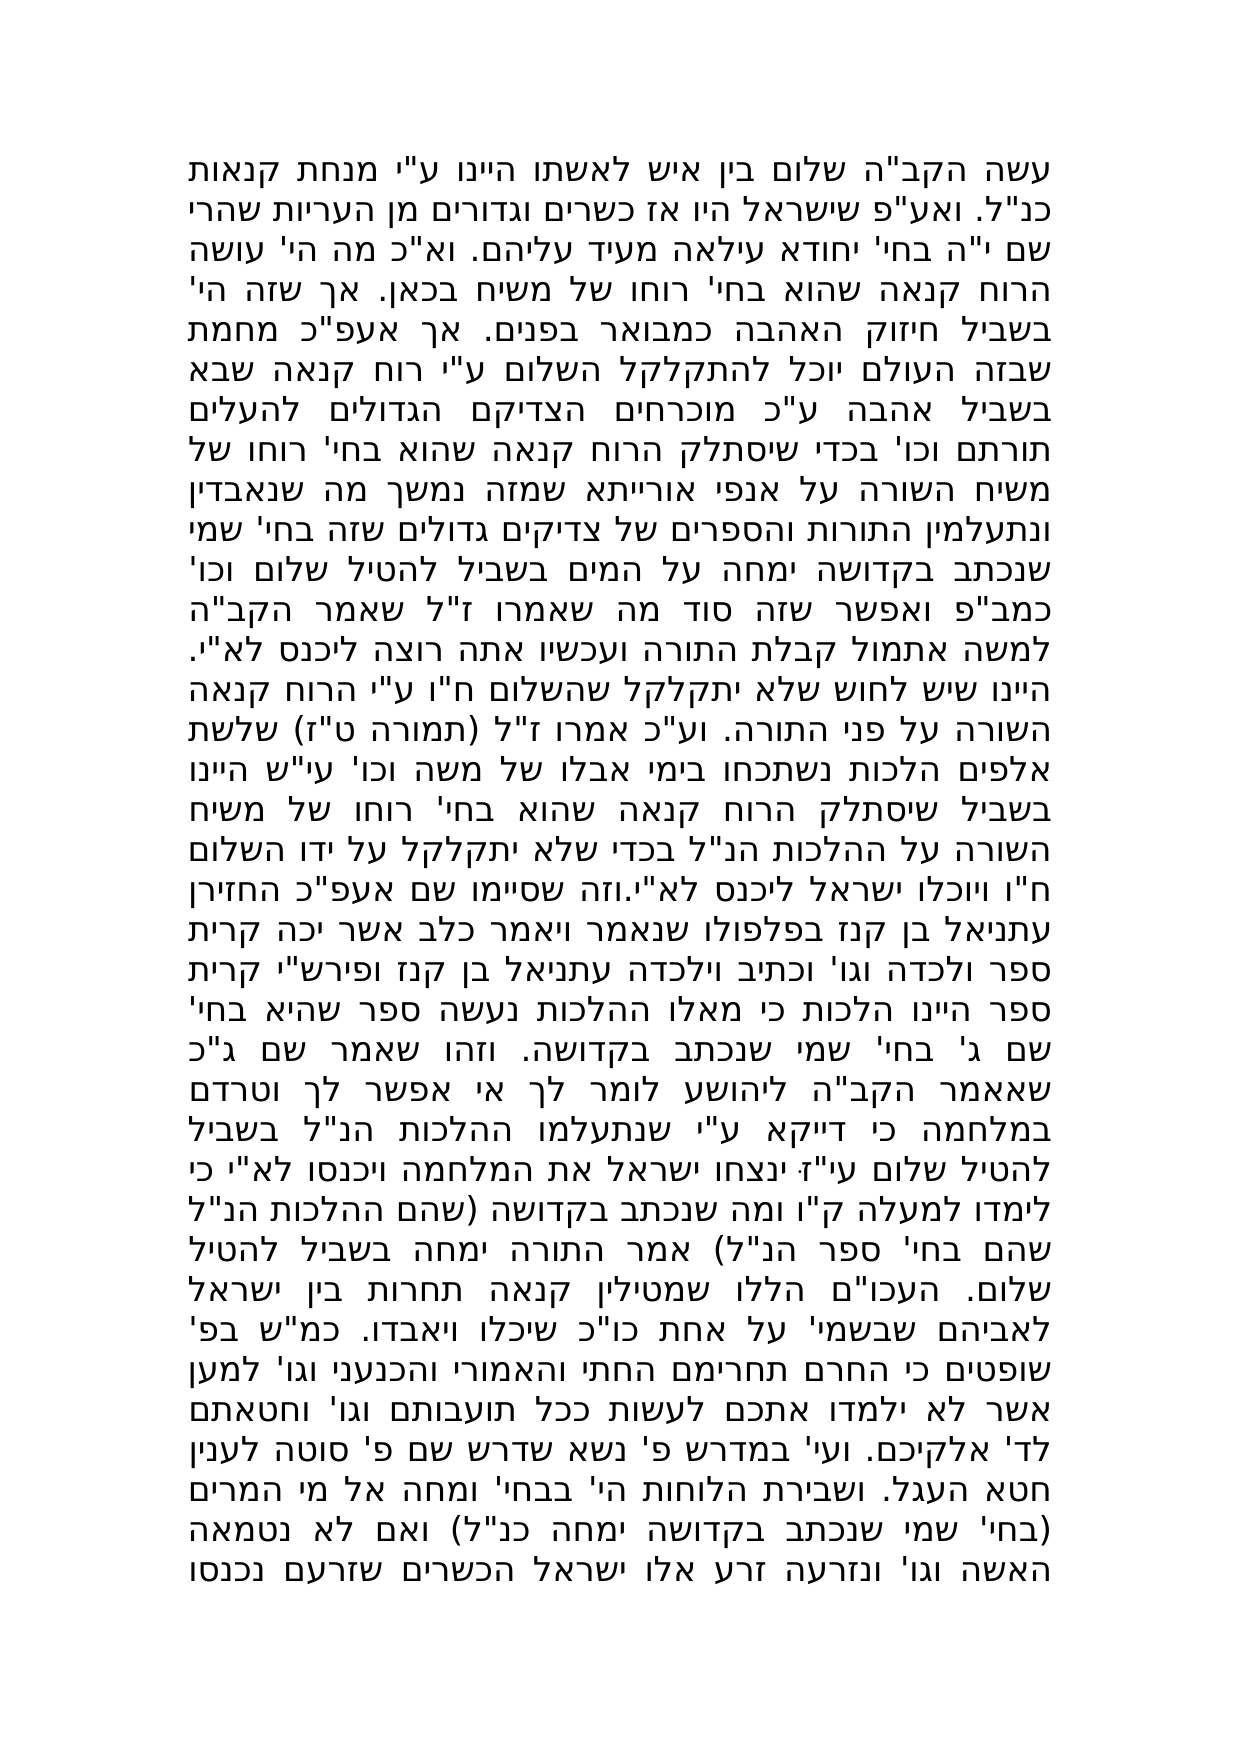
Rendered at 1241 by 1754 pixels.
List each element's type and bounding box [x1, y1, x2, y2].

text [187, 150, 1053, 1590]
